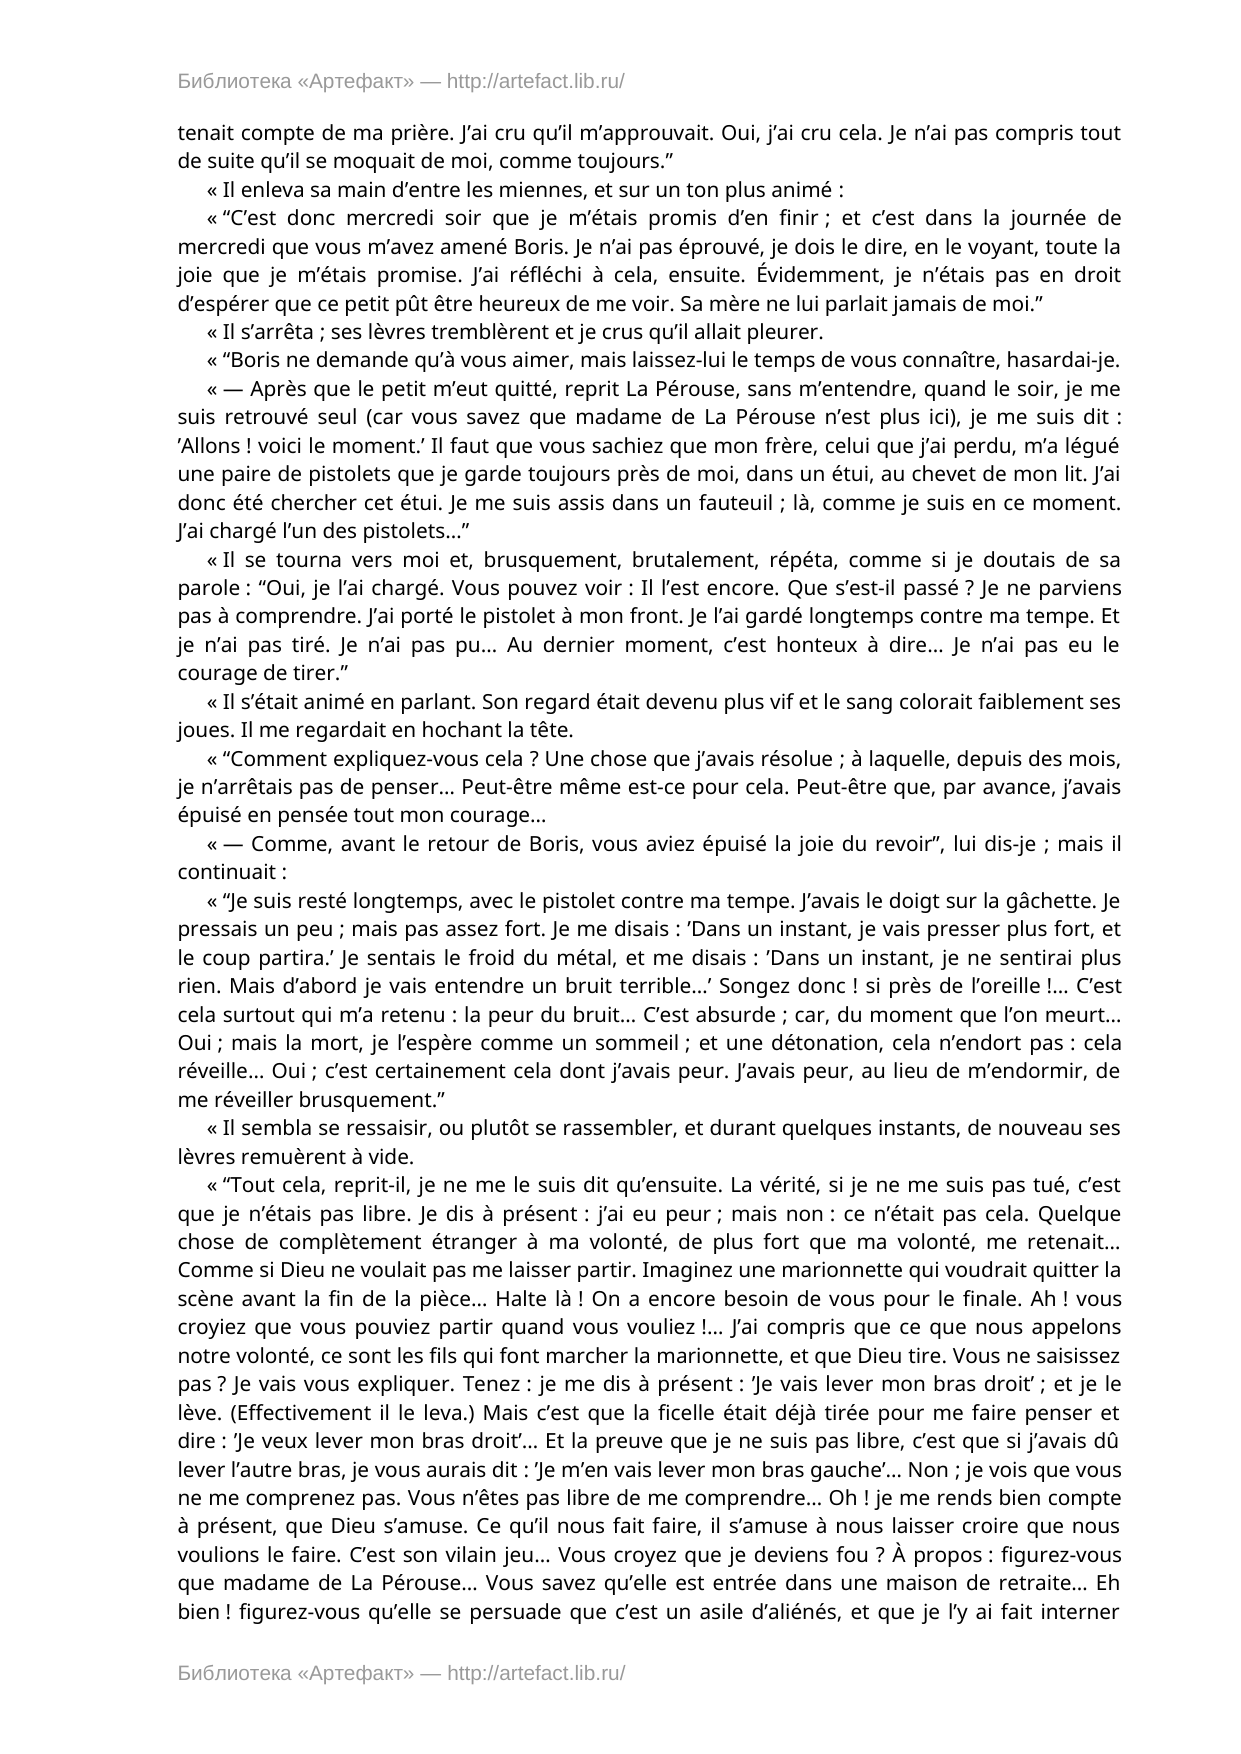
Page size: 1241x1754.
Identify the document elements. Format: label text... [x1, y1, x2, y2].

text « Il s’arrêta ; ses lèvres tremblèrent et je crus qu’il allait pleurer. [177, 317, 1122, 346]
text « — Après que le petit m’eut quitté, reprit La Pérouse, sans m’entendre, quand le soir, je me suis retrouvé seul (car vous savez que madame de La Pérouse n’est plus ici), je me suis dit : ’Allons ! voici le moment.’ Il faut que vous sachiez que mon frère, celui que j’ai perdu, m’a légué une paire de pistolets que je garde toujours près de moi, dans un étui, au chevet de mon lit. J’ai donc été chercher cet étui. Je me suis assis dans un fauteuil ; là, comme je suis en ce moment. J’ai chargé l’un des pistolets…” [177, 374, 1122, 545]
text « “Boris ne demande qu’à vous aimer, mais laissez-lui le temps de vous connaître, hasardai-je. [177, 346, 1122, 374]
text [177, 1170, 1122, 1625]
text « — Comme, avant le retour de Boris, vous aviez épuisé la joie du revoir”, lui dis-je ; mais il continuait : [177, 829, 1122, 886]
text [177, 118, 1122, 175]
text « “C’est donc mercredi soir que je m’étais promis d’en finir ; et c’est dans la journée de mercredi que vous m’avez amené Boris. Je n’ai pas éprouvé, je dois le dire, en le voyant, toute la joie que je m’étais promise. J’ai réfléchi à cela, ensuite. Évidemment, je n’étais pas en droit d’espérer que ce petit pût être heureux de me voir. Sa mère ne lui parlait jamais de moi.” [177, 203, 1122, 317]
text « “Comment expliquez-vous cela ? Une chose que j’avais résolue ; à laquelle, depuis des mois, je n’arrêtais pas de penser… Peut-être même est-ce pour cela. Peut-être que, par avance, j’avais épuisé en pensée tout mon courage… [177, 744, 1122, 829]
text « Il s’était animé en parlant. Son regard était devenu plus vif et le sang colorait faiblement ses joues. Il me regardait en hochant la tête. [177, 687, 1122, 744]
text « Il se tourna vers moi et, brusquement, brutalement, répéta, comme si je doutais de sa parole : “Oui, je l’ai chargé. Vous pouvez voir : Il l’est encore. Que s’est-il passé ? Je ne parviens pas à comprendre. J’ai porté le pistolet à mon front. Je l’ai gardé longtemps contre ma tempe. Et je n’ai pas tiré. Je n’ai pas pu… Au dernier moment, c’est honteux à dire… Je n’ai pas eu le courage de tirer.” [177, 545, 1122, 687]
text « Il sembla se ressaisir, ou plutôt se rassembler, et durant quelques instants, de nouveau ses lèvres remuèrent à vide. [177, 1113, 1122, 1170]
text « “Je suis resté longtemps, avec le pistolet contre ma tempe. J’avais le doigt sur la gâchette. Je pressais un peu ; mais pas assez fort. Je me disais : ’Dans un instant, je vais presser plus fort, et le coup partira.’ Je sentais le froid du métal, et me disais : ’Dans un instant, je ne sentirai plus rien. Mais d’abord je vais entendre un bruit terrible…’ Songez donc ! si près de l’oreille !… C’est cela surtout qui m’a retenu : la peur du bruit… C’est absurde ; car, du moment que l’on meurt… Oui ; mais la mort, je l’espère comme un sommeil ; et une détonation, cela n’endort pas : cela réveille… Oui ; c’est certainement cela dont j’avais peur. J’avais peur, au lieu de m’endormir, de me réveiller brusquement.” [177, 886, 1122, 1113]
text « Il enleva sa main d’entre les miennes, et sur un ton plus animé : [177, 175, 1122, 203]
